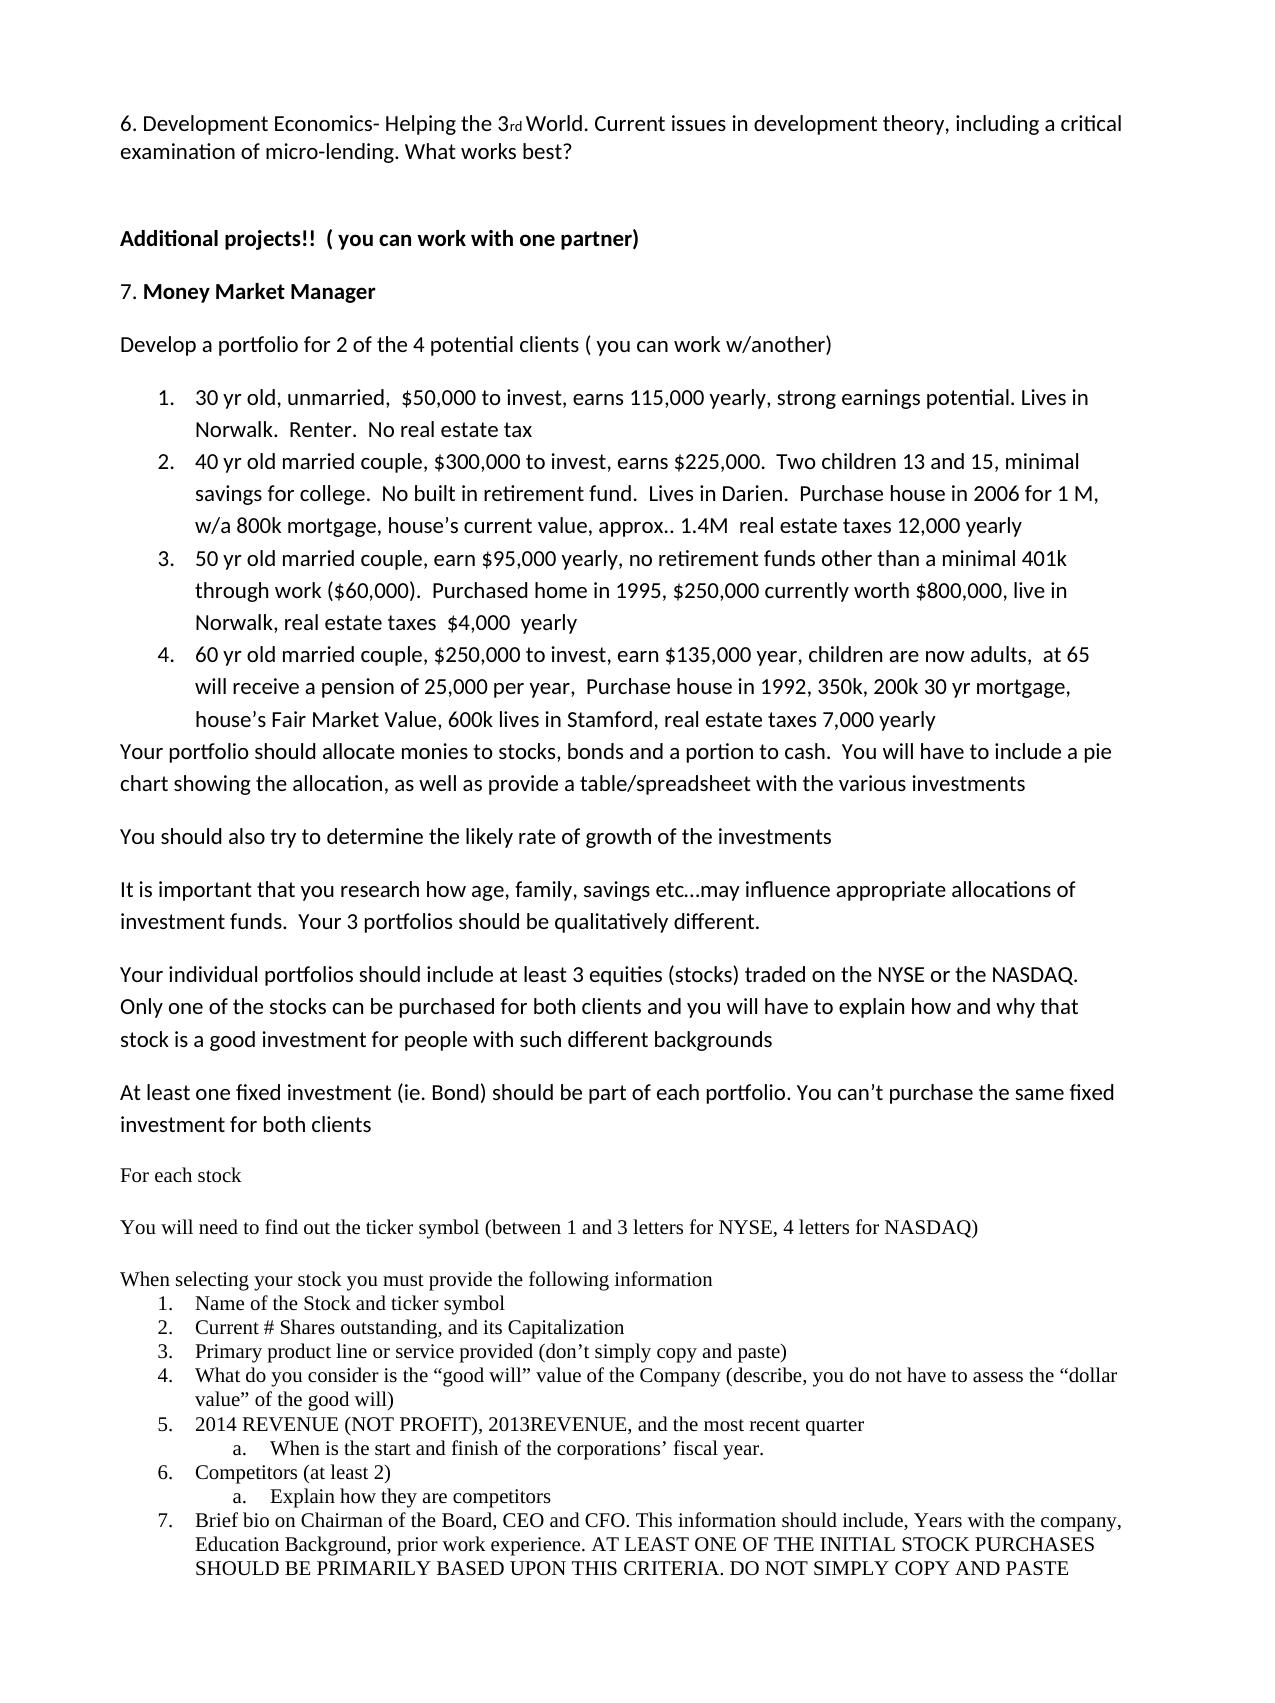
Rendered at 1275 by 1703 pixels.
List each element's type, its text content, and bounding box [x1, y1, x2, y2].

list 50 yr old married couple, earn $95,000 yearly, no retirement funds other than a minimal 401k through work ($60,000). Purchased home in 1995, $250,000 currently worth $800,000, live in Norwalk, real estate taxes $4,000 yearly [157, 544, 1125, 636]
text For each stock [120, 1163, 1125, 1187]
text At least one fixed investment (ie. Bond) should be part of each portfolio. You can’t purchase the same fixed investment for both clients [120, 1078, 1125, 1138]
text You should also try to determine the likely rate of growth of the investments [120, 822, 1125, 850]
list 60 yr old married couple, $250,000 to invest, earn $135,000 year, children are now adults, at 65 will receive a pension of 25,000 per year, Purchase house in 1992, 350k, 200k 30 yr mortgage, house’s Fair Market Value, 600k lives in Stamford, real estate taxes 7,000 yearly [157, 640, 1125, 733]
text 6. Development Economics- Helping the 3rd World. Current issues in development theory, including a critical examination of micro-lending. What works best? [120, 109, 1125, 165]
text Develop a portfolio for 2 of the 4 potential clients ( you can work w/another) [120, 330, 1125, 358]
text Additional projects!! ( you can work with one partner) [120, 224, 1125, 252]
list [157, 1508, 1125, 1580]
text It is important that you research how age, family, savings etc…may influence appropriate allocations of investment funds. Your 3 portfolios should be qualitatively different. [120, 875, 1125, 935]
list 2014 REVENUE (NOT PROFIT), 2013REVENUE, and the most recent quarter [157, 1411, 1125, 1436]
list Explain how they are competitors [232, 1484, 1125, 1508]
text 7. Money Market Manager [120, 277, 1125, 305]
list What do you consider is the “good will” value of the Company (describe, you do not have to assess the “dollar value” of the good will) [157, 1363, 1125, 1411]
list 40 yr old married couple, $300,000 to invest, earns $225,000. Two children 13 and 15, minimal savings for college. No built in retirement fund. Lives in Darien. Purchase house in 2006 for 1 M, w/a 800k mortgage, house’s current value, approx.. 1.4M real estate taxes 12,000 yearly [157, 447, 1125, 539]
list Competitors (at least 2) [157, 1459, 1125, 1484]
list Primary product line or service provided (don’t simply copy and paste) [157, 1339, 1125, 1363]
text Your portfolio should allocate monies to stocks, bonds and a portion to cash. You will have to include a pie chart showing the allocation, as well as provide a table/spreadsheet with the various investments [120, 737, 1125, 797]
text You will need to find out the ticker symbol (between 1 and 3 letters for NYSE, 4 letters for NASDAQ) [120, 1215, 1125, 1239]
list 30 yr old, unmarried, $50,000 to invest, earns 115,000 yearly, strong earnings potential. Lives in Norwalk. Renter. No real estate tax [157, 383, 1125, 443]
list Name of the Stock and ticker symbol [157, 1291, 1125, 1315]
list Current # Shares outstanding, and its Capitalization [157, 1315, 1125, 1339]
text Your individual portfolios should include at least 3 equities (stocks) traded on the NYSE or the NASDAQ. Only one of the stocks can be purchased for both clients and you will have to explain how and why that stock is a good investment for people with such different backgrounds [120, 960, 1125, 1053]
list When is the start and finish of the corporations’ fiscal year. [232, 1436, 1125, 1459]
text When selecting your stock you must provide the following information [120, 1267, 1125, 1291]
